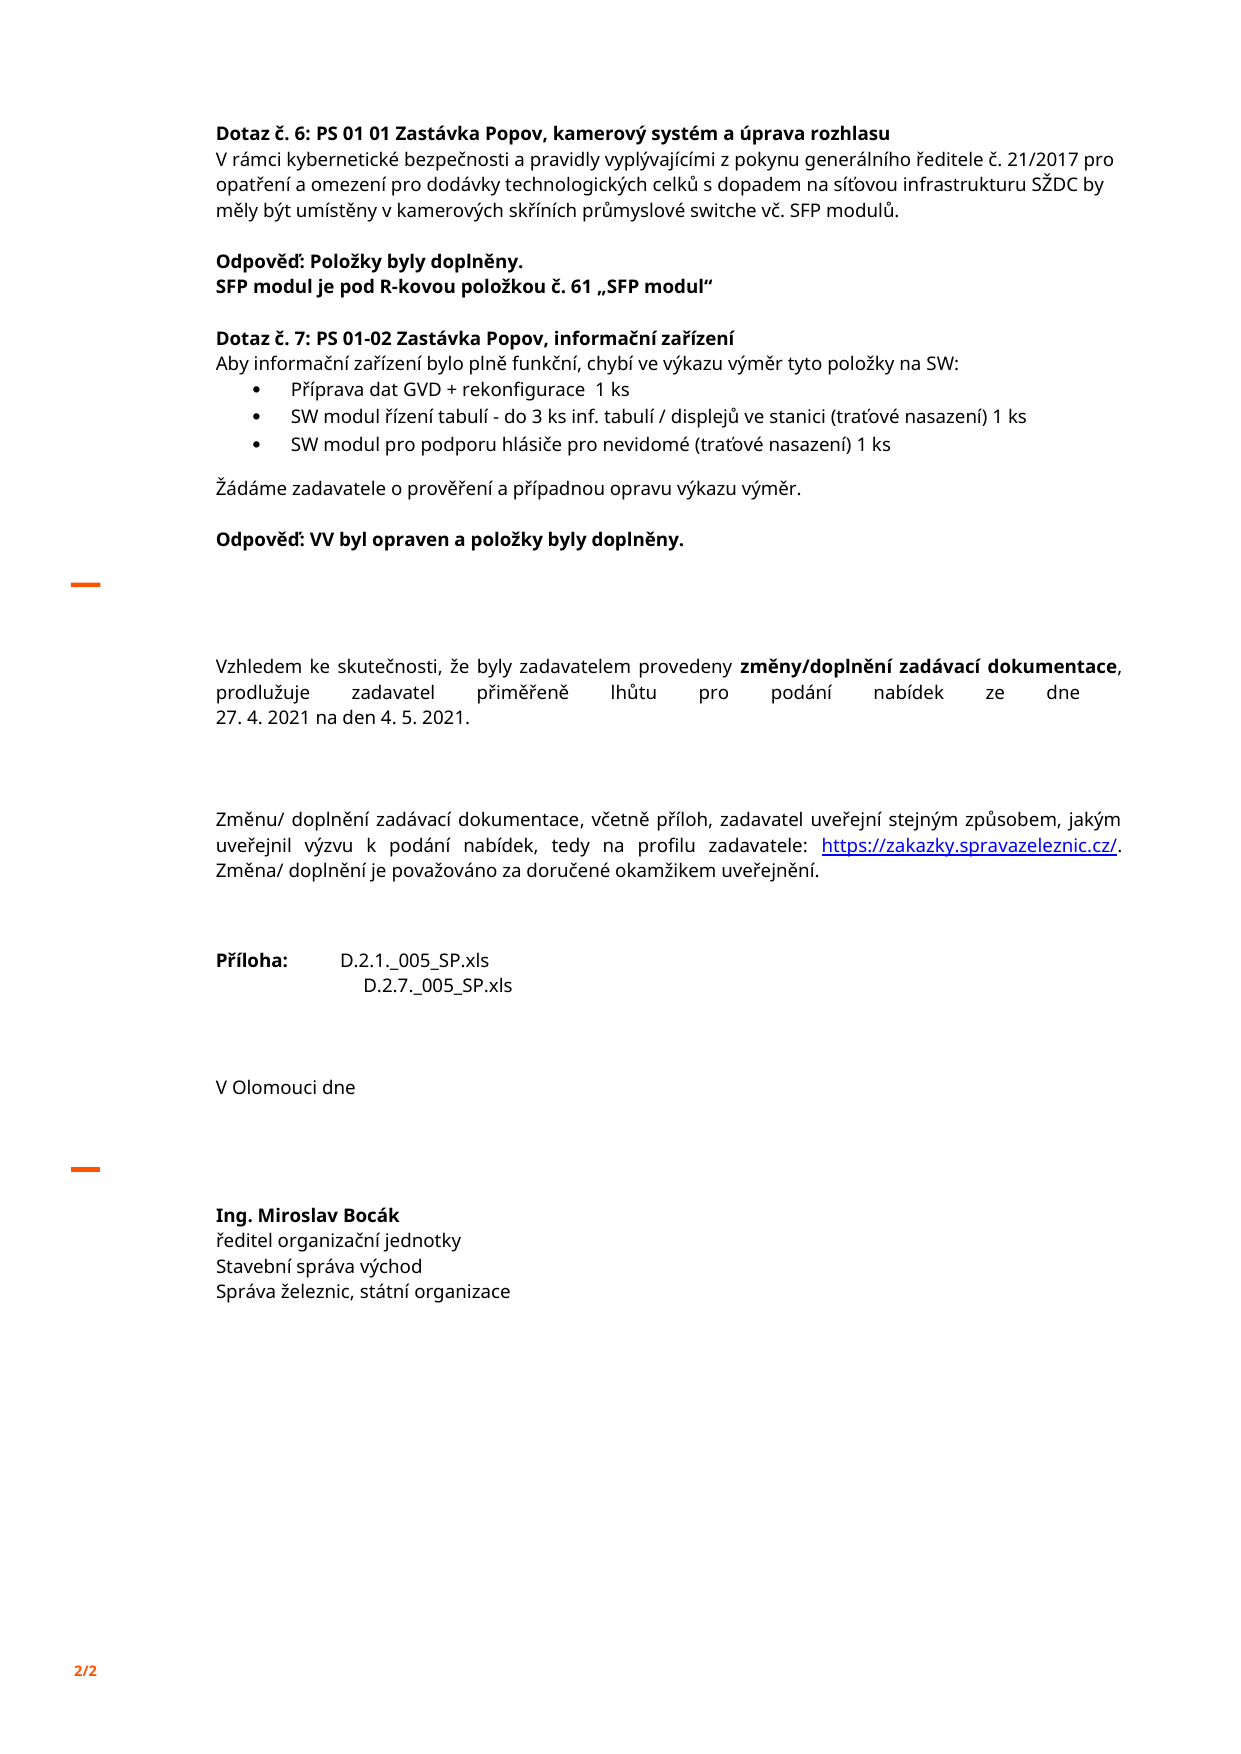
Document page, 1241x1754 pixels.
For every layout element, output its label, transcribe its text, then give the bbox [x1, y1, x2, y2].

text Dotaz č. 6: PS 01 01 Zastávka Popov, kamerový systém a úprava rozhlasu [216, 121, 1122, 146]
text Žádáme zadavatele o prověření a případnou opravu výkazu výměr. [216, 475, 1122, 501]
text Ing. Miroslav Bocák [216, 1202, 1122, 1228]
text Změnu/ doplnění zadávací dokumentace, včetně příloh, zadavatel uveřejní stejným způsobem, jakým uveřejnil výzvu k podání nabídek, tedy na profilu zadavatele: https://zakazky.spravazeleznic.cz/. Změna/ doplnění je považováno za doručené okamžikem uveřejnění. [216, 807, 1122, 883]
text V rámci kybernetické bezpečnosti a pravidly vyplývajícími z pokynu generálního ředitele č. 21/2017 pro opatření a omezení pro dodávky technologických celků s dopadem na síťovou infrastrukturu SŽDC by měly být umístěny v kamerových skříních průmyslové switche vč. SFP modulů. [216, 146, 1122, 223]
text Dotaz č. 7: PS 01-02 Zastávka Popov, informační zařízení [216, 325, 1122, 350]
text Odpověď: VV byl opraven a položky byly doplněny. [216, 526, 1122, 552]
text Vzhledem ke skutečnosti, že byly zadavatelem provedeny změny/doplnění zadávací dokumentace, prodlužuje zadavatel přiměřeně lhůtu pro podání nabídek ze dne 27. 4. 2021 na den 4. 5. 2021. [216, 654, 1122, 730]
text Odpověď: Položky byly doplněny. [216, 248, 1122, 274]
text ředitel organizační jednotky [216, 1228, 1122, 1253]
list SW modul pro podporu hlásiče pro nevidomé (traťové nasazení) 1 ks [253, 431, 1122, 456]
text Aby informační zařízení bylo plně funkční, chybí ve výkazu výměr tyto položky na SW: [216, 350, 1122, 376]
list Příprava dat GVD + rekonfigurace 1 ks [253, 376, 1122, 401]
text Správa železnic, státní organizace [216, 1279, 1122, 1304]
text Příloha: D.2.1._005_SP.xls [216, 947, 1122, 972]
text SFP modul je pod R-kovou položkou č. 61 „SFP modul“ [216, 274, 1122, 299]
text D.2.7._005_SP.xls [216, 972, 1122, 998]
text Stavební správa východ [216, 1253, 1122, 1279]
text V Olomouci dne [216, 1074, 1122, 1100]
list SW modul řízení tabulí - do 3 ks inf. tabulí / displejů ve stanici (traťové nasazení) 1 ks [253, 403, 1122, 429]
